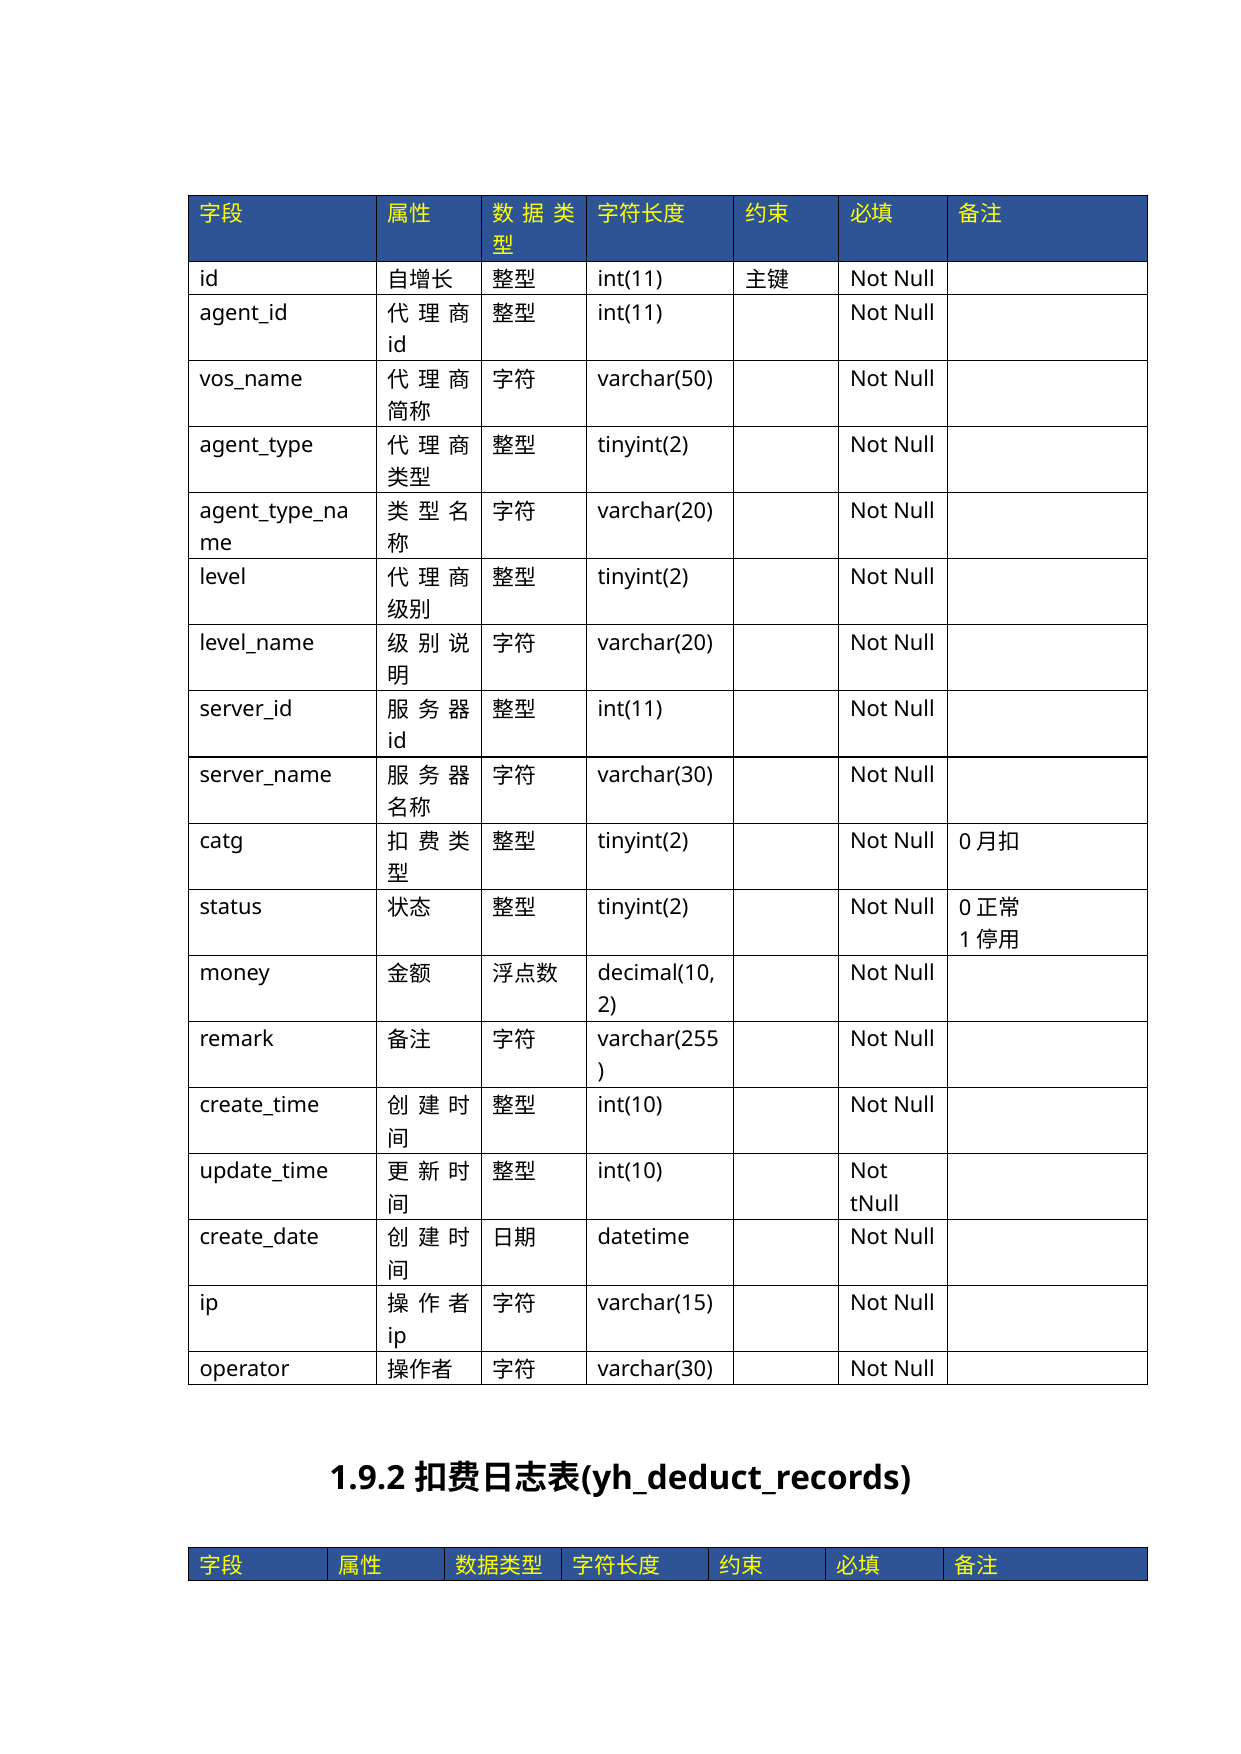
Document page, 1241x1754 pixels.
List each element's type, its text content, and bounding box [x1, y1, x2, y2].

table_cell 浮点数 [482, 956, 586, 1021]
table_header 字段 [189, 196, 376, 261]
table_cell vos_name [189, 361, 376, 426]
table_cell 0 月扣 [948, 824, 1147, 888]
table_cell operator [189, 1352, 376, 1384]
table_cell Not Null [839, 1352, 947, 1384]
table_cell varchar(20) [587, 493, 733, 558]
table_cell money [189, 956, 376, 1021]
table_cell 更新时间 [377, 1154, 481, 1219]
table_cell 级别说明 [377, 625, 481, 690]
table_cell ip [189, 1286, 376, 1351]
table_cell 自增长 [377, 262, 481, 294]
table_cell varchar(30) [587, 758, 733, 822]
table_cell 创建时间 [377, 1088, 481, 1153]
table_cell [734, 1220, 838, 1285]
table_cell Not Null [839, 956, 947, 1021]
table_cell 字符 [482, 1286, 586, 1351]
table_cell update_time [189, 1154, 376, 1219]
table_cell tinyint(2) [587, 427, 733, 492]
table_cell [948, 1286, 1147, 1351]
table_cell datetime [587, 1220, 733, 1285]
table_header 备注 [944, 1548, 1147, 1580]
table_cell [734, 890, 838, 954]
table_cell 主键 [734, 262, 838, 294]
table_cell agent_type_name [189, 493, 376, 558]
table_cell int(11) [587, 295, 733, 360]
table_cell Not Null [839, 1088, 947, 1153]
table_cell status [189, 890, 376, 954]
table_cell [948, 262, 1147, 294]
table_cell int(11) [587, 691, 733, 756]
table_header 必填 [826, 1548, 943, 1580]
table_cell [734, 956, 838, 1021]
table_cell level [189, 559, 376, 624]
table_cell 整型 [482, 427, 586, 492]
table_cell [734, 1154, 838, 1219]
table_cell 操作者 [377, 1352, 481, 1384]
table_cell server_name [189, 758, 376, 822]
table_cell [948, 1022, 1147, 1087]
table_cell [734, 1088, 838, 1153]
table_cell level_name [189, 625, 376, 690]
table_cell 整型 [482, 691, 586, 756]
table_cell 操作者ip [377, 1286, 481, 1351]
table_cell 整型 [482, 295, 586, 360]
table_cell 整型 [482, 262, 586, 294]
table_cell int(11) [587, 262, 733, 294]
table_cell Not Null [839, 361, 947, 426]
table_cell Not Null [839, 493, 947, 558]
table_cell Not Null [839, 1286, 947, 1351]
table_cell create_date [189, 1220, 376, 1285]
table_cell 创建时间 [377, 1220, 481, 1285]
table_cell remark [189, 1022, 376, 1087]
table_cell [948, 427, 1147, 492]
table_cell catg [189, 824, 376, 888]
table_cell [734, 758, 838, 822]
table_cell 代理商级别 [377, 559, 481, 624]
table_cell agent_id [189, 295, 376, 360]
table_header 必填 [839, 196, 947, 261]
table_cell [948, 691, 1147, 756]
table_cell Not Null [839, 691, 947, 756]
table_cell varchar(20) [587, 625, 733, 690]
table_cell [948, 758, 1147, 822]
table_cell 代理商简称 [377, 361, 481, 426]
table_cell decimal(10,2) [587, 956, 733, 1021]
table_cell [734, 295, 838, 360]
table_cell 0 正常 1 停用 [948, 890, 1147, 954]
table_cell int(10) [587, 1154, 733, 1219]
table_cell [948, 1154, 1147, 1219]
table_cell varchar(15) [587, 1286, 733, 1351]
table_cell tinyint(2) [587, 890, 733, 954]
table_cell [734, 1022, 838, 1087]
table_cell [948, 1220, 1147, 1285]
table_cell [948, 1352, 1147, 1384]
table_header 字符长度 [562, 1548, 708, 1580]
table_cell [948, 956, 1147, 1021]
table_cell 整型 [482, 559, 586, 624]
table_cell int(10) [587, 1088, 733, 1153]
table_cell Not Null [839, 625, 947, 690]
table_cell server_id [189, 691, 376, 756]
table_cell Not Null [839, 295, 947, 360]
table_cell [734, 1352, 838, 1384]
table_cell 扣费类型 [377, 824, 481, 888]
table_header 数据类型 [482, 196, 586, 261]
table_cell 类型名称 [377, 493, 481, 558]
table_cell Not tNull [839, 1154, 947, 1219]
table_cell tinyint(2) [587, 559, 733, 624]
table_cell Not Null [839, 262, 947, 294]
table_cell tinyint(2) [587, 824, 733, 888]
table_cell [948, 295, 1147, 360]
table_cell Not Null [839, 758, 947, 822]
table_cell 日期 [482, 1220, 586, 1285]
table_header 属性 [377, 196, 481, 261]
table_cell [734, 1286, 838, 1351]
table_header 备注 [948, 196, 1147, 261]
table_cell Not Null [839, 890, 947, 954]
table_header 约束 [734, 196, 838, 261]
table_cell Not Null [839, 559, 947, 624]
title 1.9.2 扣费日志表(yh_deduct_records) [187, 1443, 1053, 1508]
table_cell 字符 [482, 758, 586, 822]
table_header 字符长度 [587, 196, 733, 261]
table_cell Not Null [839, 427, 947, 492]
table_cell 字符 [482, 493, 586, 558]
table_cell create_time [189, 1088, 376, 1153]
table_cell [948, 361, 1147, 426]
table_cell varchar(50) [587, 361, 733, 426]
table_cell [734, 493, 838, 558]
table_cell [734, 361, 838, 426]
table_cell 整型 [482, 1088, 586, 1153]
table_header 数据类型 [445, 1548, 561, 1580]
table_cell [734, 824, 838, 888]
table_cell [948, 559, 1147, 624]
table_cell agent_type [189, 427, 376, 492]
table_cell [734, 427, 838, 492]
table_cell 字符 [482, 1352, 586, 1384]
table_cell Not Null [839, 1022, 947, 1087]
table_cell 整型 [482, 890, 586, 954]
table_cell [734, 559, 838, 624]
table_cell [948, 625, 1147, 690]
table_cell [948, 1088, 1147, 1153]
table_cell varchar(255) [587, 1022, 733, 1087]
table_cell id [189, 262, 376, 294]
table_cell 金额 [377, 956, 481, 1021]
table_cell 备注 [377, 1022, 481, 1087]
table_cell 服务器id [377, 691, 481, 756]
table_cell 字符 [482, 1022, 586, 1087]
table_cell 代理商id [377, 295, 481, 360]
table_cell 代理商类型 [377, 427, 481, 492]
table_cell Not Null [839, 824, 947, 888]
table_cell Not Null [839, 1220, 947, 1285]
table_cell 服务器名称 [377, 758, 481, 822]
table_cell [948, 493, 1147, 558]
table_cell 字符 [482, 361, 586, 426]
table_cell varchar(30) [587, 1352, 733, 1384]
table_cell [734, 625, 838, 690]
table_cell 整型 [482, 1154, 586, 1219]
table_header 属性 [328, 1548, 444, 1580]
table_header 约束 [709, 1548, 825, 1580]
table_cell 整型 [482, 824, 586, 888]
table_header 字段 [189, 1548, 327, 1580]
table_cell 状态 [377, 890, 481, 954]
table_cell [734, 691, 838, 756]
table_cell 字符 [482, 625, 586, 690]
